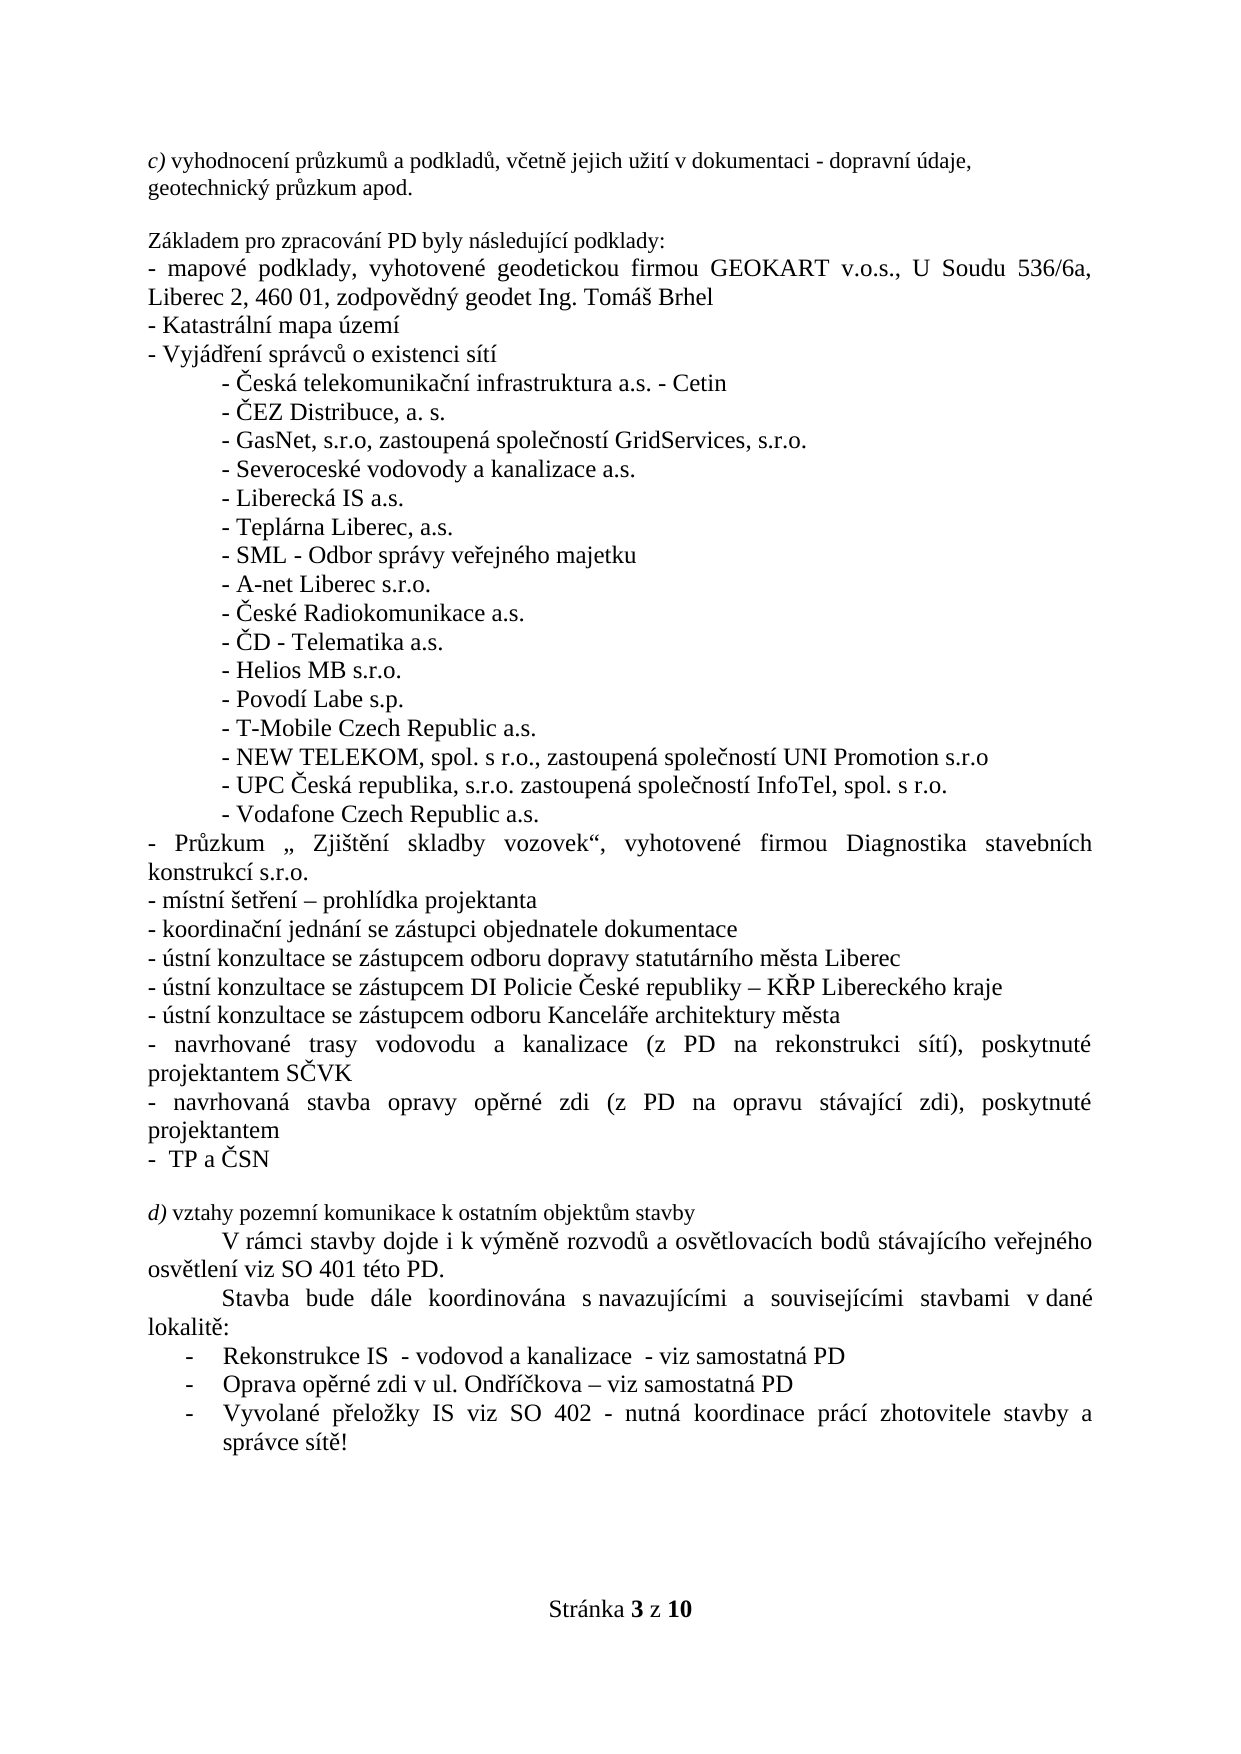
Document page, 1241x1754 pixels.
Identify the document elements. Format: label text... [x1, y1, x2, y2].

text - SML - Odbor správy veřejného majetku [148, 541, 1093, 569]
text - České Radiokomunikace a.s. [148, 598, 1093, 627]
text - Průzkum „ Zjištění skladby vozovek“, vyhotovené firmou Diagnostika stavebních konstrukcí s.r.o. [148, 828, 1093, 886]
text - mapové podklady, vyhotovené geodetickou firmou GEOKART v.o.s., U Soudu 536/6a, Liberec 2, 460 01, zodpovědný geodet Ing. Tomáš Brhel [148, 253, 1093, 311]
text - Vodafone Czech Republic a.s. [148, 799, 1093, 828]
text - ústní konzultace se zástupcem odboru dopravy statutárního města Liberec [148, 943, 1093, 972]
text - Severoceské vodovody a kanalizace a.s. [148, 454, 1093, 483]
text Základem pro zpracování PD byly následující podklady: [148, 227, 1093, 253]
list Vyvolané přeložky IS viz SO 402 - nutná koordinace prácí zhotovitele stavby a správce sítě! [185, 1398, 1093, 1456]
text - ústní konzultace se zástupcem DI Policie České republiky – KŘP Libereckého kraje [148, 972, 1093, 1001]
text - Helios MB s.r.o. [148, 656, 1093, 684]
text - Katastrální mapa území [148, 311, 1093, 339]
text - TP a ČSN [148, 1144, 1093, 1173]
text - navrhované trasy vodovodu a kanalizace (z PD na rekonstrukci sítí), poskytnuté projektantem SČVK [148, 1029, 1093, 1087]
text - koordinační jednání se zástupci objednatele dokumentace [148, 914, 1093, 943]
text - navrhovaná stavba opravy opěrné zdi (z PD na opravu stávající zdi), poskytnuté projektantem [148, 1087, 1093, 1144]
text - Teplárna Liberec, a.s. [148, 512, 1093, 541]
text - ČD - Telematika a.s. [148, 627, 1093, 656]
text - Česká telekomunikační infrastruktura a.s. - Cetin [148, 368, 1093, 397]
text - Vyjádření správců o existenci sítí [148, 339, 1093, 368]
text V rámci stavby dojde i k výměně rozvodů a osvětlovacích bodů stávajícího veřejného osvětlení viz SO 401 této PD. [148, 1226, 1093, 1283]
text - GasNet, s.r.o, zastoupená společností GridServices, s.r.o. [148, 426, 1093, 454]
text - ČEZ Distribuce, a. s. [148, 397, 1093, 426]
text d) vztahy pozemní komunikace k ostatním objektům stavby [148, 1199, 1093, 1226]
text - Liberecká IS a.s. [148, 483, 1093, 512]
text - ústní konzultace se zástupcem odboru Kanceláře architektury města [148, 1001, 1093, 1029]
text - Povodí Labe s.p. [148, 684, 1093, 713]
text - T-Mobile Czech Republic a.s. [148, 713, 1093, 742]
text c) vyhodnocení průzkumů a podkladů, včetně jejich užití v dokumentaci - dopravní údaje, geotechnický průzkum apod. [148, 148, 1093, 200]
text Stavba bude dále koordinována s navazujícími a souvisejícími stavbami v dané lokalitě: [148, 1283, 1093, 1341]
text - místní šetření – prohlídka projektanta [148, 886, 1093, 914]
text - A-net Liberec s.r.o. [148, 569, 1093, 598]
text - UPC Česká republika, s.r.o. zastoupená společností InfoTel, spol. s r.o. [148, 771, 1093, 799]
text - NEW TELEKOM, spol. s r.o., zastoupená společností UNI Promotion s.r.o [148, 742, 1093, 771]
list Oprava opěrné zdi v ul. Ondříčkova – viz samostatná PD [185, 1369, 1093, 1398]
list Rekonstrukce IS - vodovod a kanalizace - viz samostatná PD [185, 1341, 1093, 1369]
